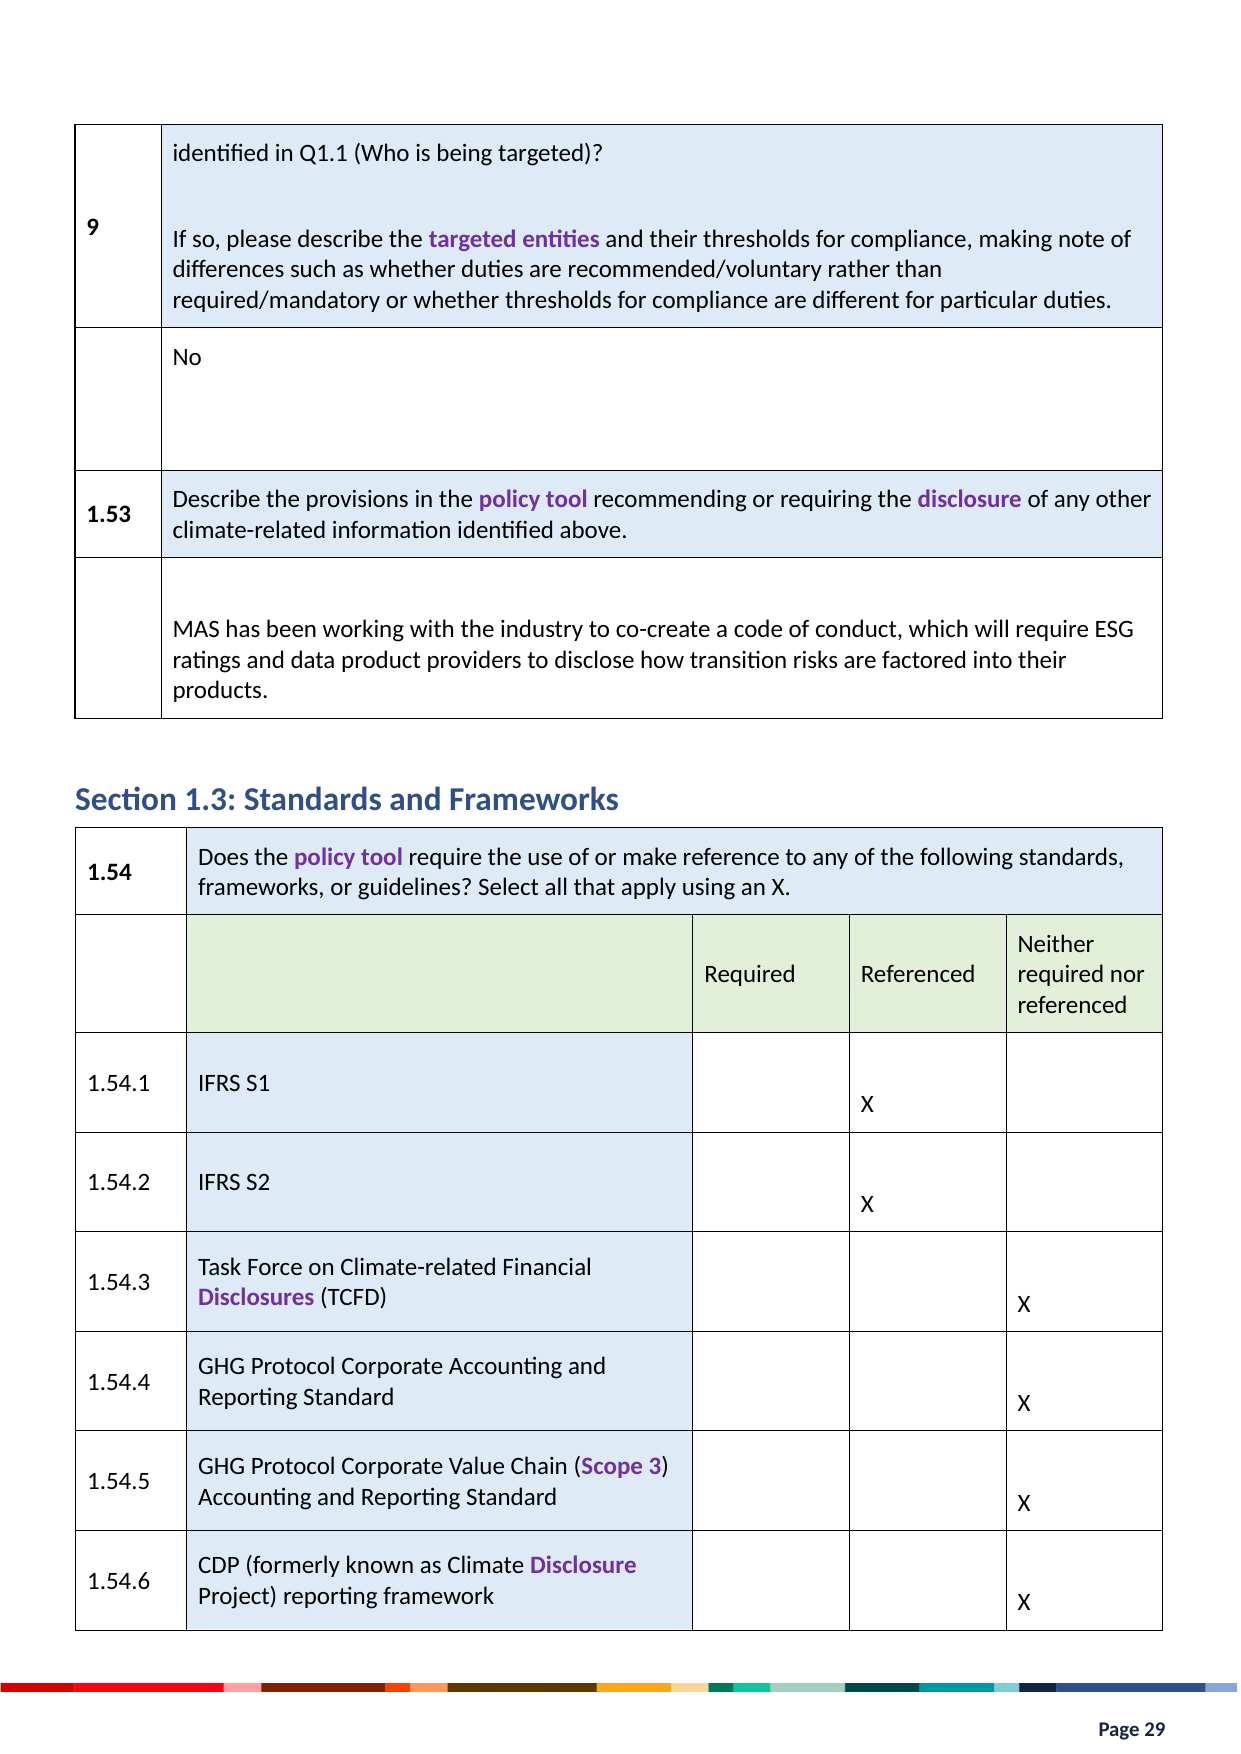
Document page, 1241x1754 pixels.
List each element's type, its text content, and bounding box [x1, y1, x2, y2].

table_cell [76, 558, 161, 717]
table_cell Task Force on Climate-related Financial Disclosures (TCFD) [187, 1232, 692, 1331]
table_cell X [850, 1033, 1006, 1132]
table_cell [76, 915, 186, 1032]
table_cell [187, 915, 692, 1032]
table_cell [693, 1133, 849, 1231]
table_cell 1.53 [76, 471, 161, 557]
table_cell Describe the provisions in the policy tool recommending or requiring the disclosure of any other climate-related information identified above. [162, 471, 1162, 557]
table_cell [850, 1332, 1006, 1430]
table_cell [76, 328, 161, 470]
table_cell [850, 1531, 1006, 1629]
table_cell 1.54.3 [76, 1232, 186, 1331]
table_cell Neither required nor referenced [1007, 915, 1162, 1032]
table_cell CDP (formerly known as Climate Disclosure Project) reporting framework [187, 1531, 692, 1629]
table_cell X [1007, 1332, 1162, 1430]
table_cell IFRS S2 [187, 1133, 692, 1231]
table_cell X [1007, 1531, 1162, 1629]
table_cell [162, 125, 1162, 327]
table_cell [1007, 1033, 1162, 1132]
table_cell 1.54.6 [76, 1531, 186, 1629]
table_cell X [850, 1133, 1006, 1231]
subtitle Section 1.3: Standards and Frameworks [75, 778, 1165, 819]
table_cell [693, 1033, 849, 1132]
table_cell GHG Protocol Corporate Accounting and Reporting Standard [187, 1332, 692, 1430]
table_cell [693, 1232, 849, 1331]
table_cell 1.54.5 [76, 1431, 186, 1530]
table_cell 1.54.4 [76, 1332, 186, 1430]
table_cell [693, 1531, 849, 1629]
table_cell Referenced [850, 915, 1006, 1032]
table_header Does the policy tool require the use of or make reference to any of the following standards, frameworks, or guidelines? Select all that apply using an X. [187, 828, 1162, 914]
table_cell X [1007, 1431, 1162, 1530]
table_cell 1.54.1 [76, 1033, 186, 1132]
table_cell [693, 1332, 849, 1430]
table_cell [693, 1431, 849, 1530]
table_cell GHG Protocol Corporate Value Chain (Scope 3) Accounting and Reporting Standard [187, 1431, 692, 1530]
table_cell [850, 1431, 1006, 1530]
table_cell No [162, 328, 1162, 470]
table_cell MAS has been working with the industry to co-create a code of conduct, which will require ESG ratings and data product providers to disclose how transition risks are factored into their products. [162, 558, 1162, 717]
table_cell 1.52.9 [76, 125, 161, 327]
table_cell [850, 1232, 1006, 1331]
table_cell [1007, 1133, 1162, 1231]
table_cell IFRS S1 [187, 1033, 692, 1132]
table_cell 1.54.2 [76, 1133, 186, 1231]
table_cell Required [693, 915, 849, 1032]
picture [0, 1683, 1236, 1692]
table_header 1.54 [76, 828, 186, 914]
table_cell X [1007, 1232, 1162, 1331]
